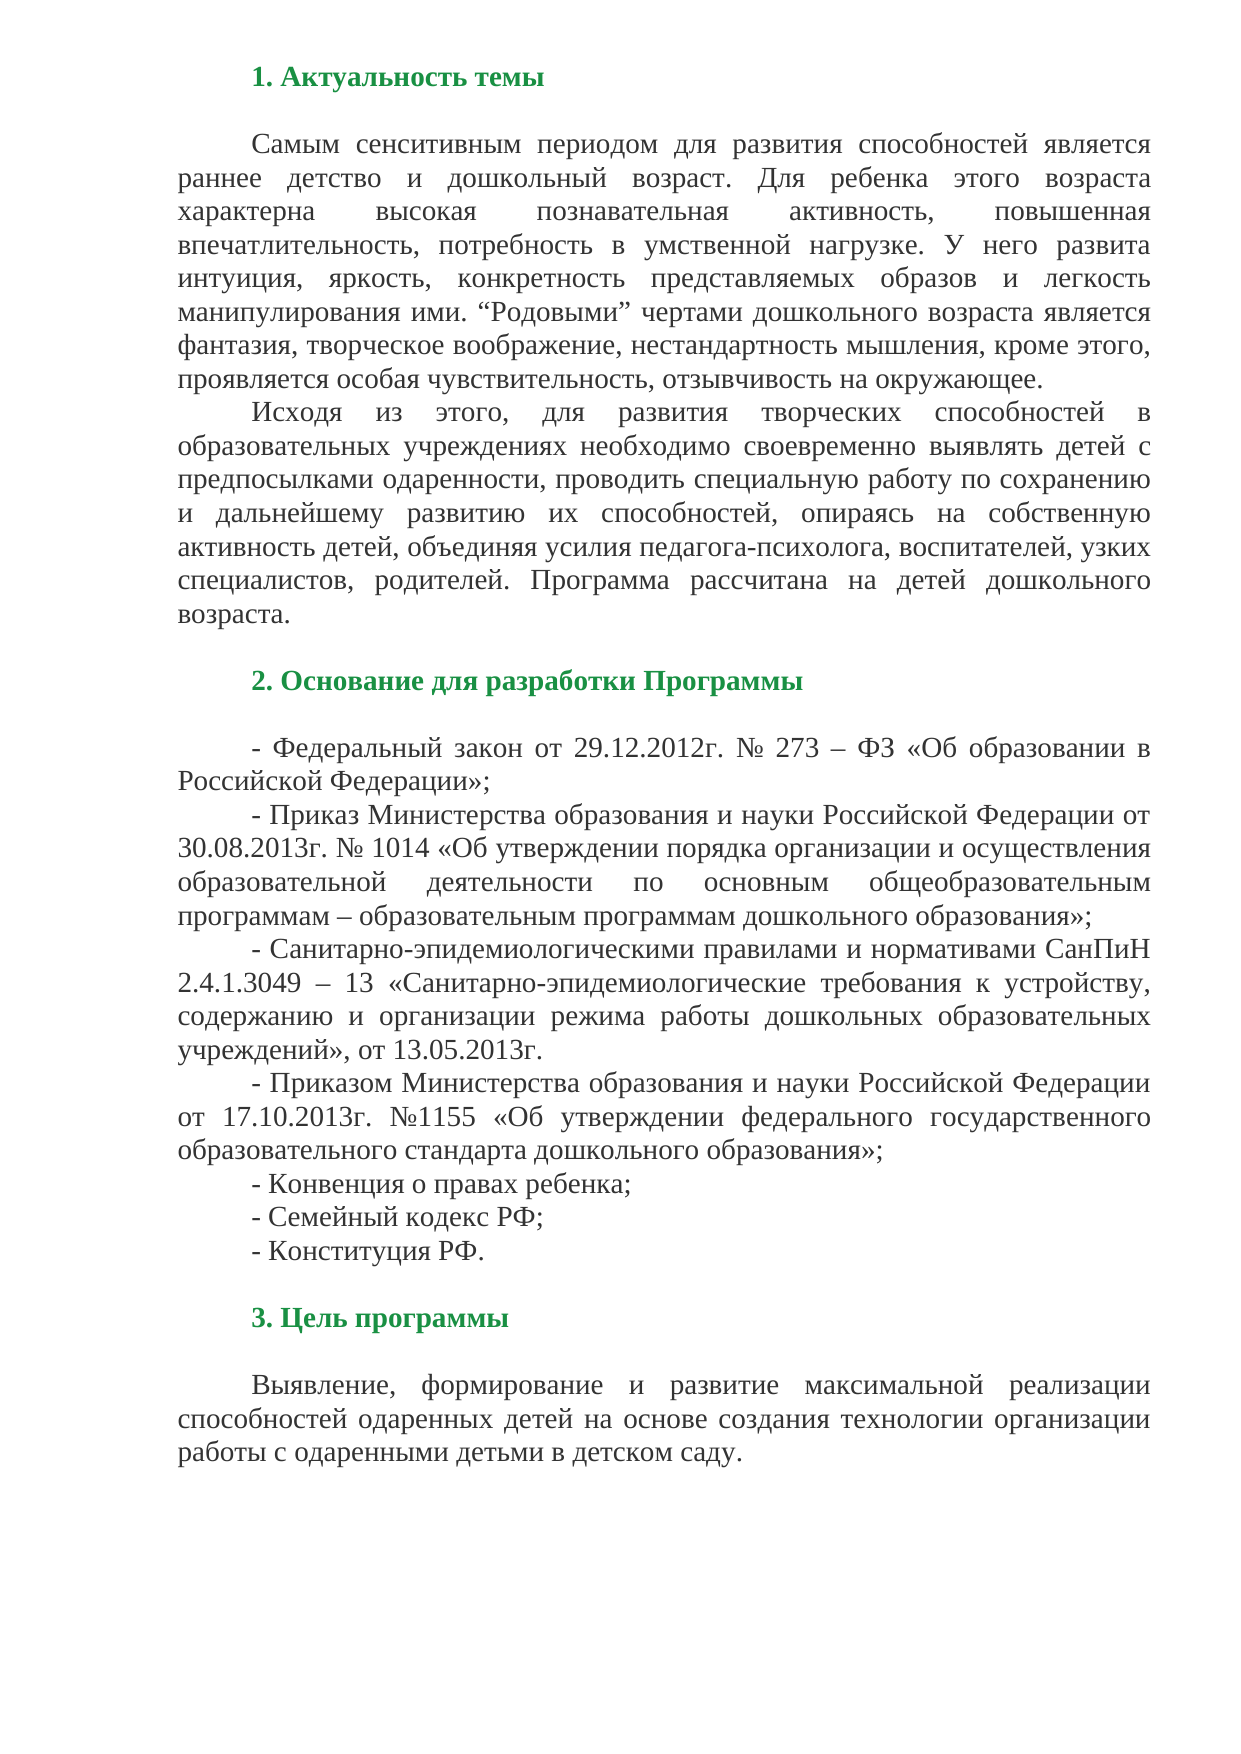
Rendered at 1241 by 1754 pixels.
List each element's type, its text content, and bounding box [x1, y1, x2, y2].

text 2. Основание для разработки Программы [177, 663, 1152, 696]
text - Санитарно-эпидемиологическими правилами и нормативами СанПиН 2.4.1.3049 – 13 «Санитарно-эпидемиологические требования к устройству, содержанию и организации режима работы дошкольных образовательных учреждений», от 13.05.2013г. [177, 931, 1152, 1065]
text - Конвенция о правах ребенка; [177, 1166, 1152, 1199]
text 1. Актуальность темы [177, 59, 1152, 93]
text - Приказом Министерства образования и науки Российской Федерации от 17.10.2013г. №1155 «Об утверждении федерального государственного образовательного стандарта дошкольного образования»; [177, 1065, 1152, 1166]
text - Конституция РФ. [177, 1233, 1152, 1267]
text - Семейный кодекс РФ; [177, 1199, 1152, 1233]
text Исходя из этого, для развития творческих способностей в образовательных учреждениях необходимо своевременно выявлять детей с предпосылками одаренности, проводить специальную работу по сохранению и дальнейшему развитию их способностей, опираясь на собственную активность детей, объединяя усилия педагога-психолога, воспитателей, узких специалистов, родителей. Программа рассчитана на детей дошкольного возраста. [177, 394, 1152, 629]
text - Приказ Министерства образования и науки Российской Федерации от 30.08.2013г. № 1014 «Об утверждении порядка организации и осуществления образовательной деятельности по основным общеобразовательным программам – образовательным программам дошкольного образования»; [177, 797, 1152, 931]
text Самым сенситивным периодом для развития способностей является раннее детство и дошкольный возраст. Для ребенка этого возраста характерна высокая познавательная активность, повышенная впечатлительность, потребность в умственной нагрузке. У него развита интуиция, яркость, конкретность представляемых образов и легкость манипулирования ими. “Родовыми” чертами дошкольного возраста является фантазия, творческое воображение, нестандартность мышления, кроме этого, проявляется особая чувствительность, отзывчивость на окружающее. [177, 126, 1152, 394]
text Выявление, формирование и развитие максимальной реализации способностей одаренных детей на основе создания технологии организации работы с одаренными детьми в детском саду. [177, 1367, 1152, 1468]
text - Федеральный закон от 29.12.2012г. № 273 – ФЗ «Об образовании в Российской Федерации»; [177, 730, 1152, 797]
text 3. Цель программы [177, 1300, 1152, 1334]
